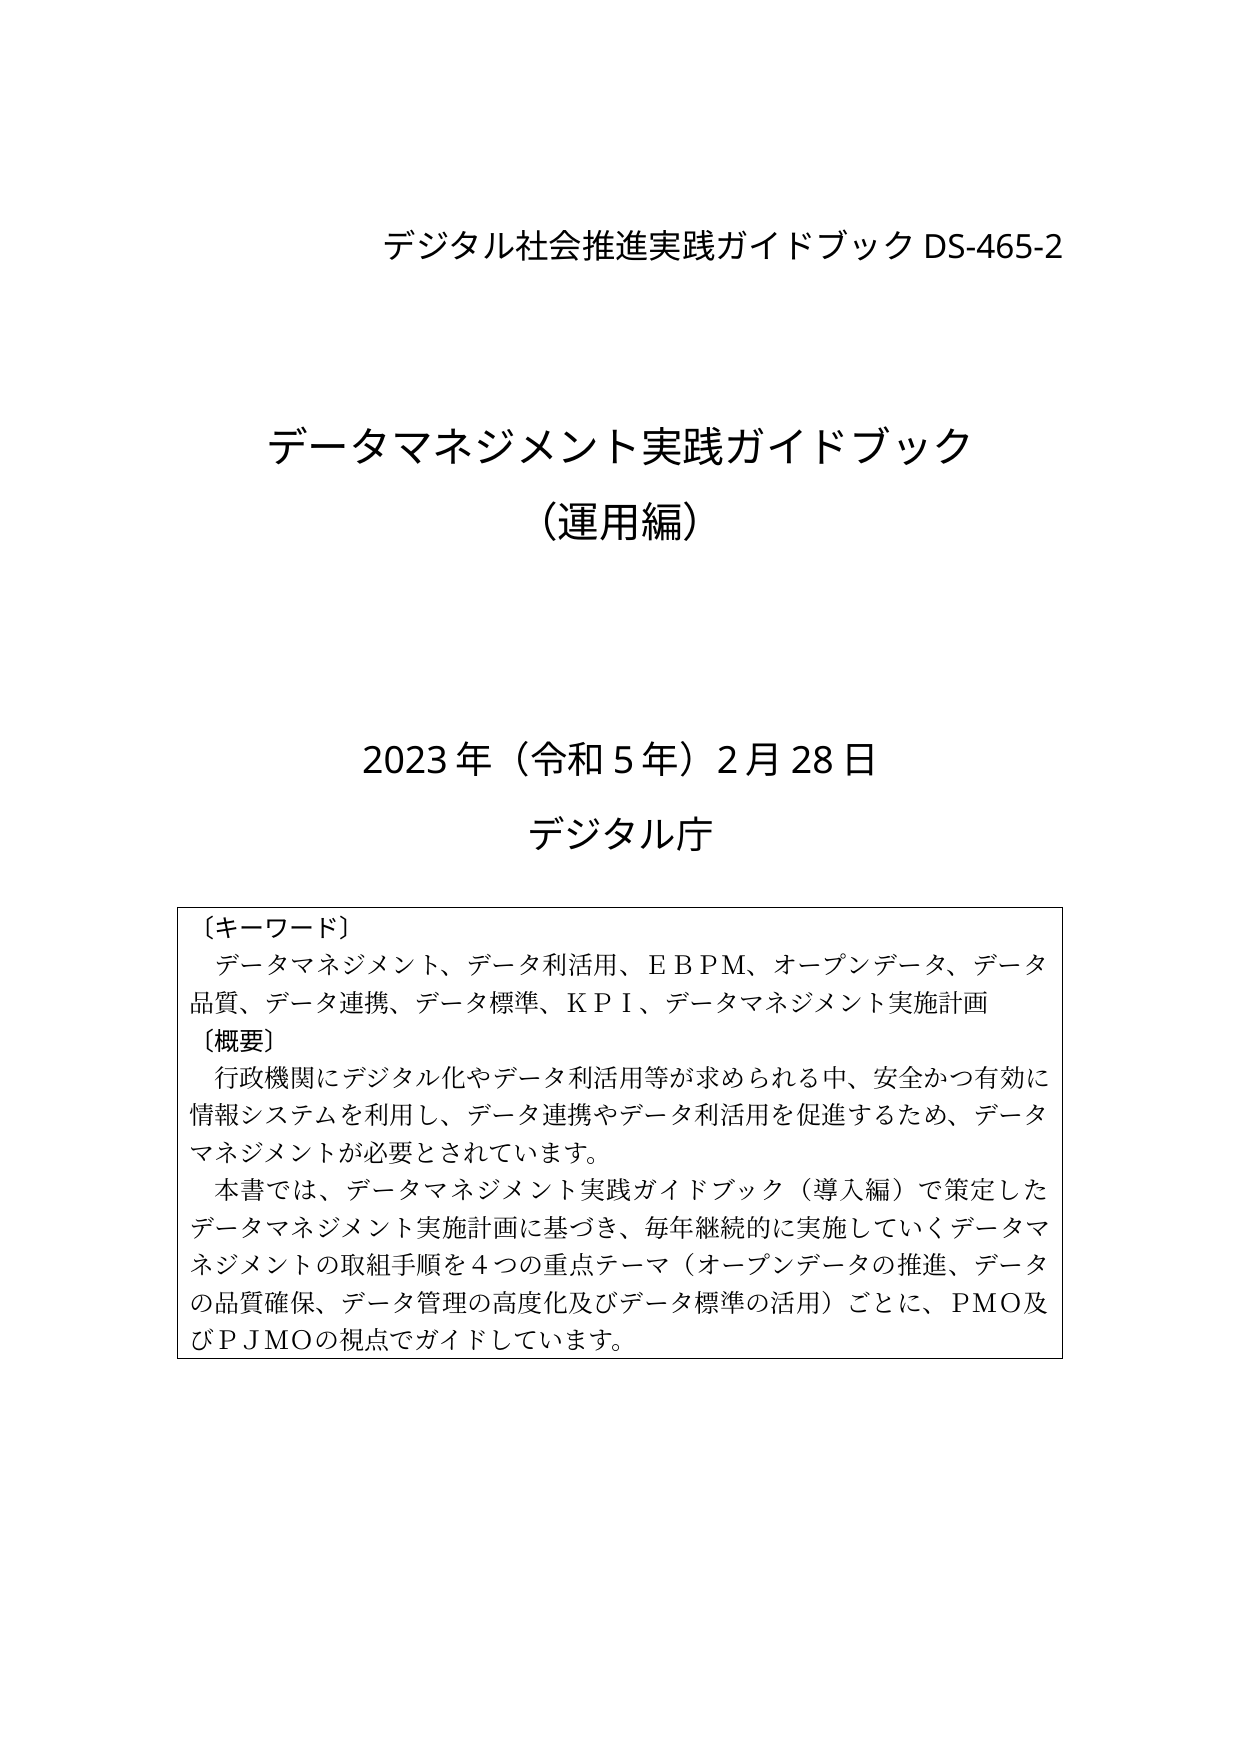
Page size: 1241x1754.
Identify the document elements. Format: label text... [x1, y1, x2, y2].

text デジタル庁 [177, 794, 1063, 869]
text 2023年（令和5年）2月28日 [177, 719, 1063, 794]
text データマネジメント実践ガイドブック （運用編） [177, 407, 1063, 557]
text デジタル社会推進実践ガイドブック DS-465-2 [177, 207, 1063, 282]
table_header 〔キーワード〕 データマネジメント、データ利活用、ＥＢＰＭ、オープンデータ、データ品質、データ連携、データ標準、ＫＰＩ、データマネジメント実施計画 〔概要〕 行政機関にデジタル化やデータ利活用等が求められる中、安全かつ有効に情報システムを利用し、データ連携やデータ利活用を促進するため、データマネジメントが必要とされています。 本書では、データマネジメント実践ガイドブック（導入編）で策定したデータマネジメント実施計画に基づき、毎年継続的に実施していくデータマネジメントの取組手順を４つの重点テーマ（オープンデータの推進、データの品質確保、データ管理の高度化及びデータ標準の活用）ごとに、ＰＭＯ及びＰＪＭＯの視点でガイドしています。 [178, 908, 1062, 1358]
